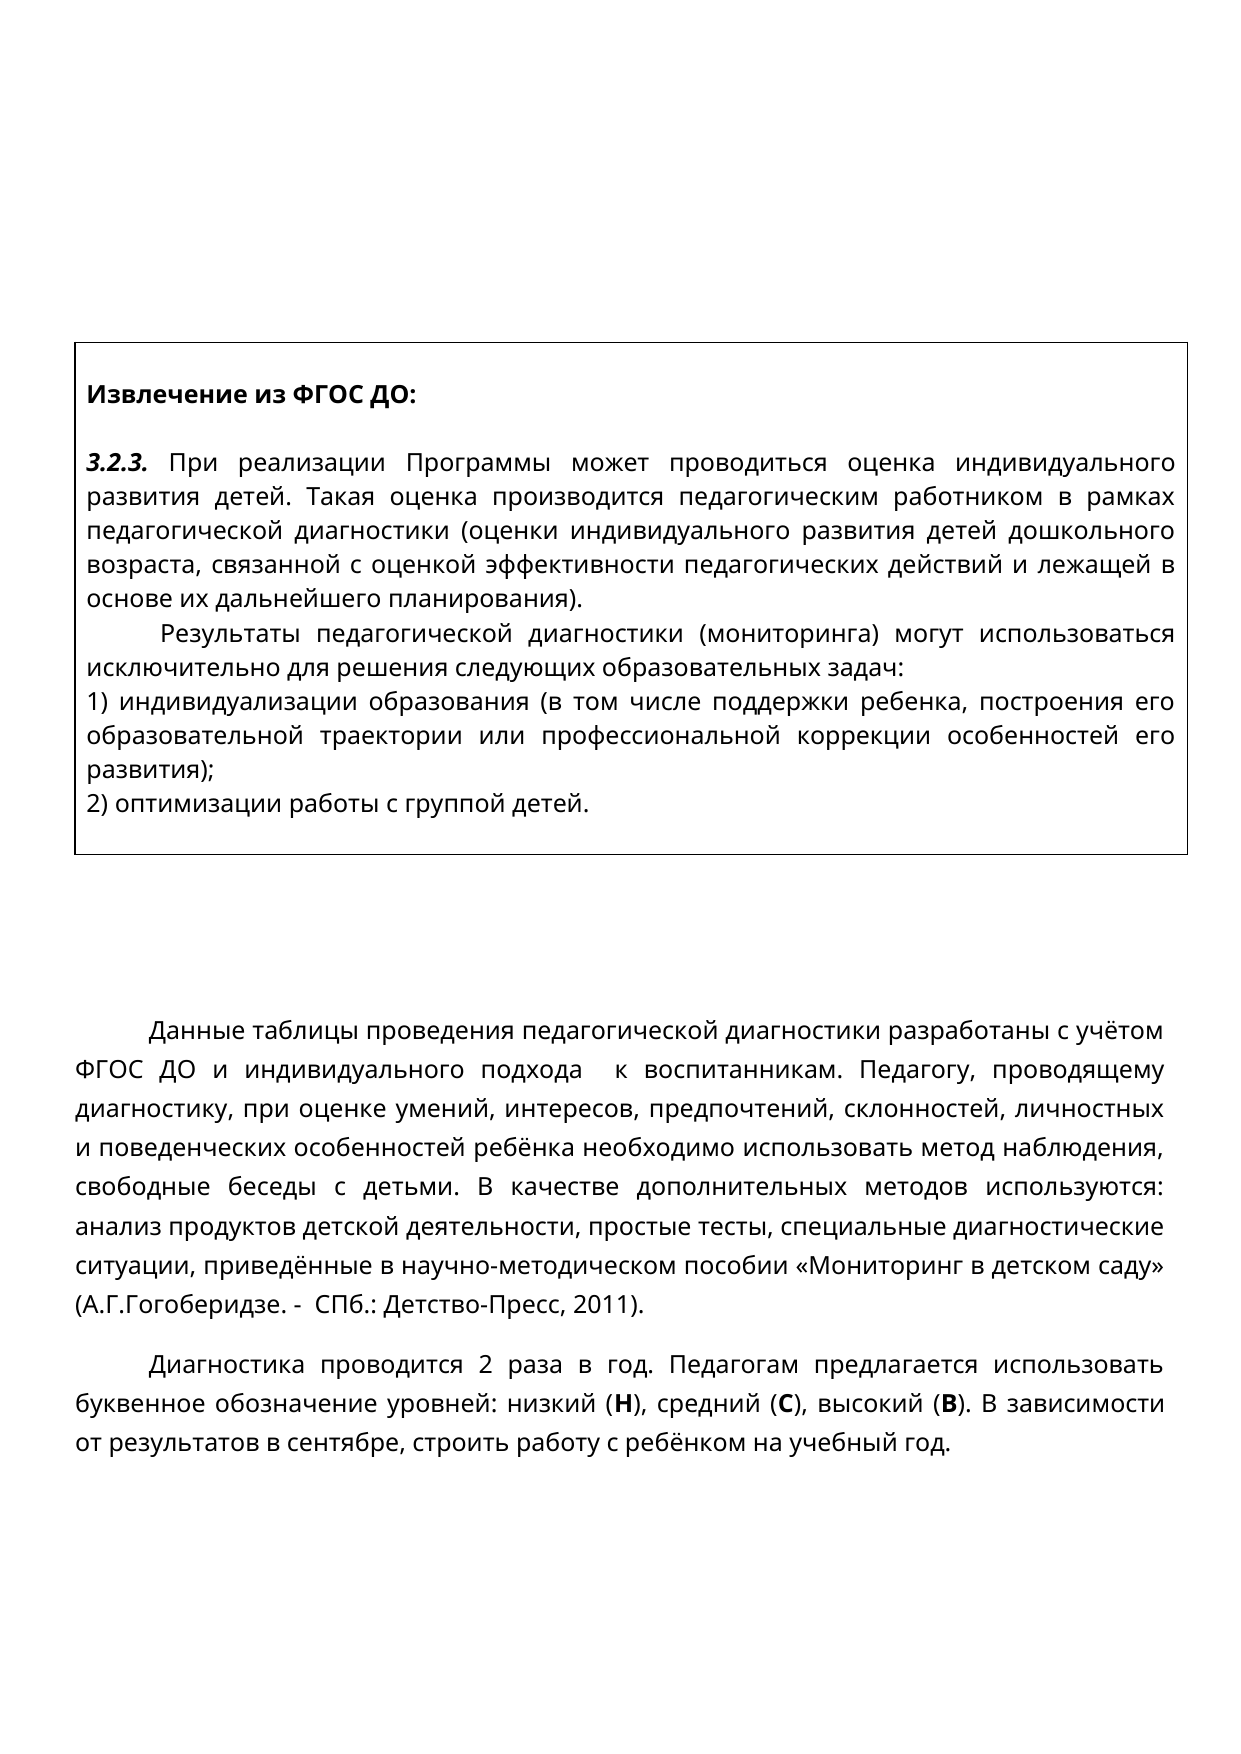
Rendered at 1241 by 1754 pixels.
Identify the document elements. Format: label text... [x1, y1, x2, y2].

table_header Извлечение из ФГОС ДО: 3.2.3. При реализации Программы может проводиться оценка индивидуального развития детей. Такая оценка производится педагогическим работником в рамках педагогической диагностики (оценки индивидуального развития детей дошкольного возраста, связанной с оценкой эффективности педагогических действий и лежащей в основе их дальнейшего планирования). Результаты педагогической диагностики (мониторинга) могут использоваться исключительно для решения следующих образовательных задач: 1) индивидуализации образования (в том числе поддержки ребенка, построения его образовательной траектории или профессиональной коррекции особенностей его развития); 2) оптимизации работы с группой детей. [76, 343, 1187, 854]
text Диагностика проводится 2 раза в год. Педагогам предлагается использовать буквенное обозначение уровней: низкий (Н), средний (С), высокий (В). В зависимости от результатов в сентябре, строить работу с ребёнком на учебный год. [75, 1347, 1165, 1459]
text Данные таблицы проведения педагогической диагностики разработаны с учётом ФГОС ДО и индивидуального подхода к воспитанникам. Педагогу, проводящему диагностику, при оценке умений, интересов, предпочтений, склонностей, личностных и поведенческих особенностей ребёнка необходимо использовать метод наблюдения, свободные беседы с детьми. В качестве дополнительных методов используются: анализ продуктов детской деятельности, простые тесты, специальные диагностические ситуации, приведённые в научно-методическом пособии «Мониторинг в детском саду» (А.Г.Гогоберидзе. - СПб.: Детство-Пресс, 2011). [75, 1012, 1165, 1321]
